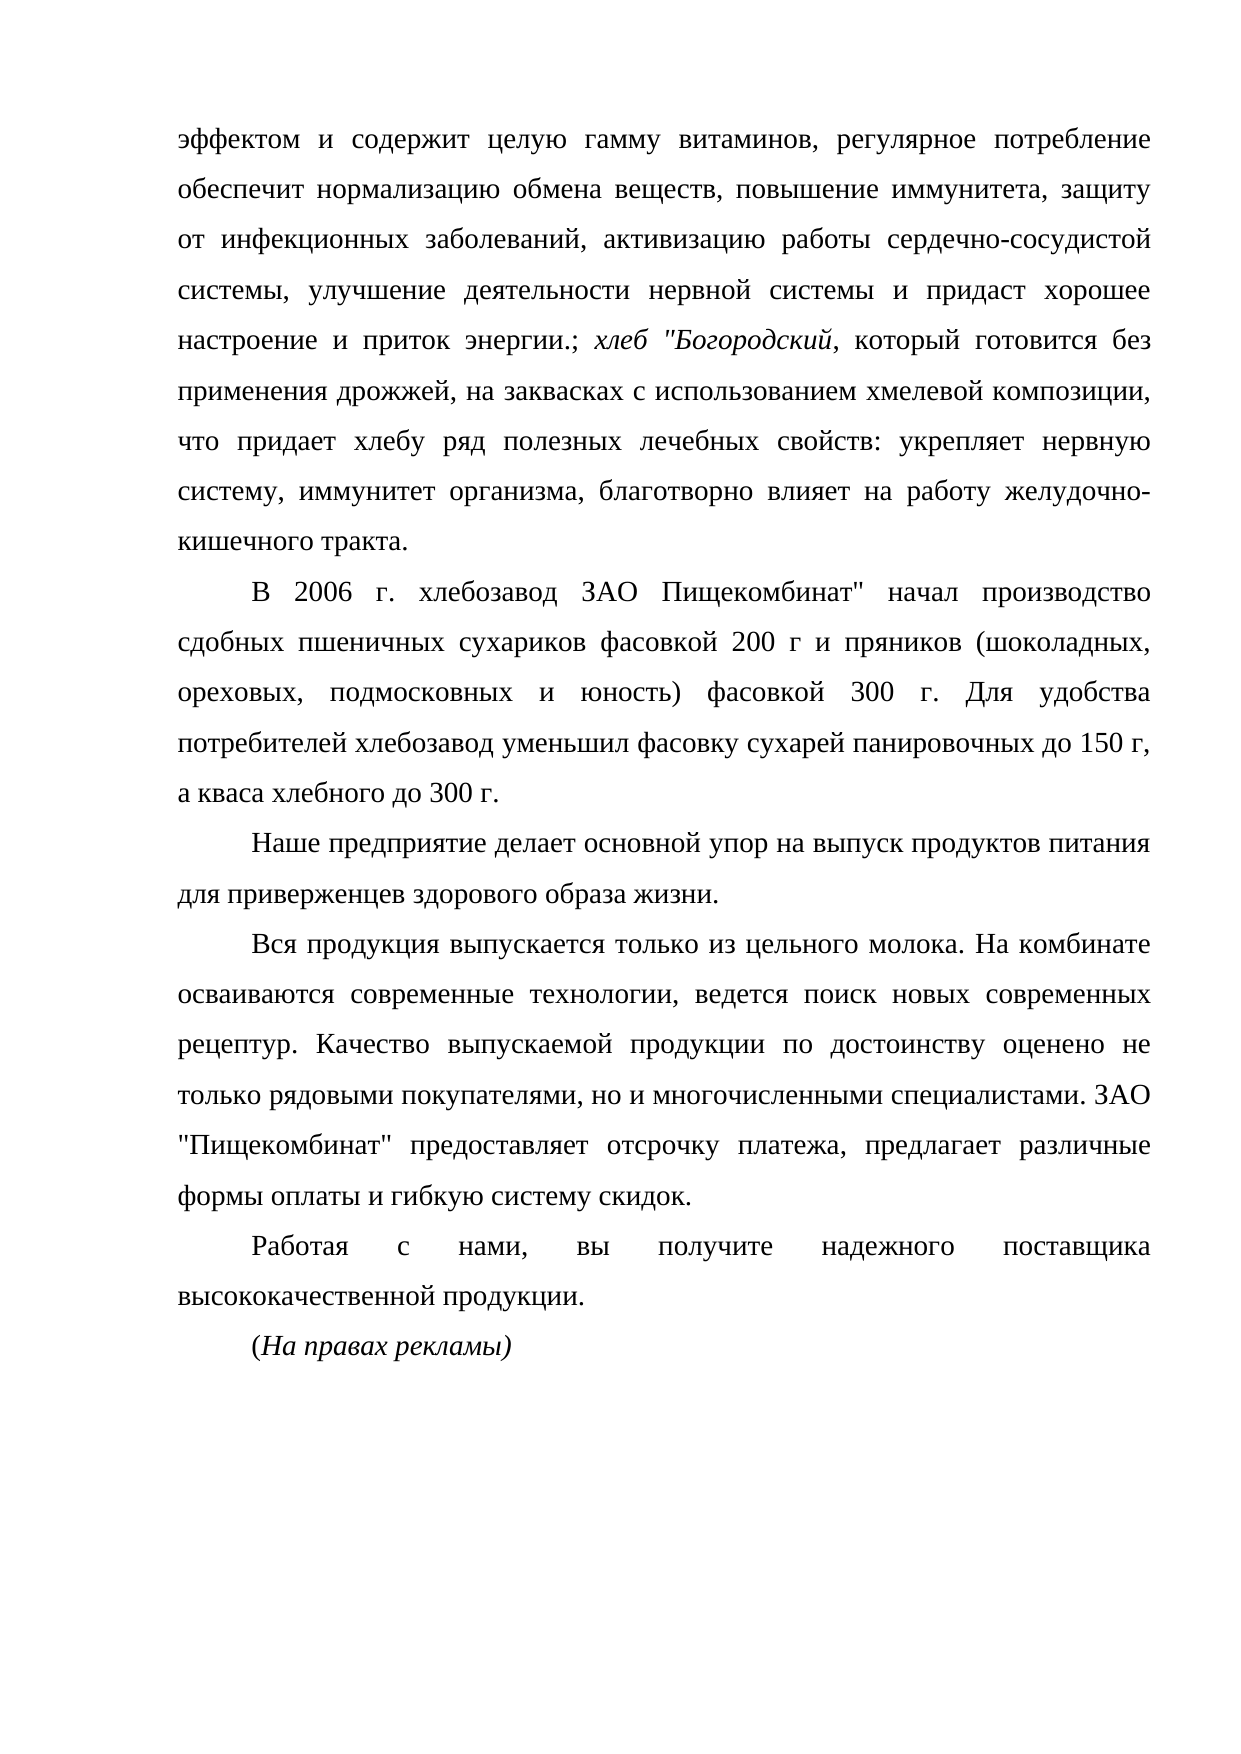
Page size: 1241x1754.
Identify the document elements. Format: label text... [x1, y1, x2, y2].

text (На правах рекламы) [177, 1328, 1152, 1362]
text В . хлебозавод ЗАО Пищекомбинат" начал производство сдобных пшеничных сухариков фасовкой и пряников (шоколадных, ореховых, подмосковных и юность) фасовкой . Для удобства потребителей хлебозавод уменьшил фасовку сухарей панировочных до , а кваса хлебного до . [177, 574, 1152, 809]
text Наше предприятие делает основной упор на выпуск продуктов питания для приверженцев здорового образа жизни. [177, 825, 1152, 909]
text Работая с нами, вы получите надежного поставщика высококачественной продукции. [177, 1228, 1152, 1312]
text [177, 121, 1152, 557]
text Вся продукция выпускается только из цельного молока. На комбинате осваиваются современные технологии, ведется поиск новых современных рецептур. Качество выпускаемой продукции по достоинству оценено не только рядовыми покупателями, но и многочисленными специалистами. ЗАО "Пищекомбинат" предоставляет отсрочку платежа, предлагает различные формы оплаты и гибкую систему скидок. [177, 926, 1152, 1211]
